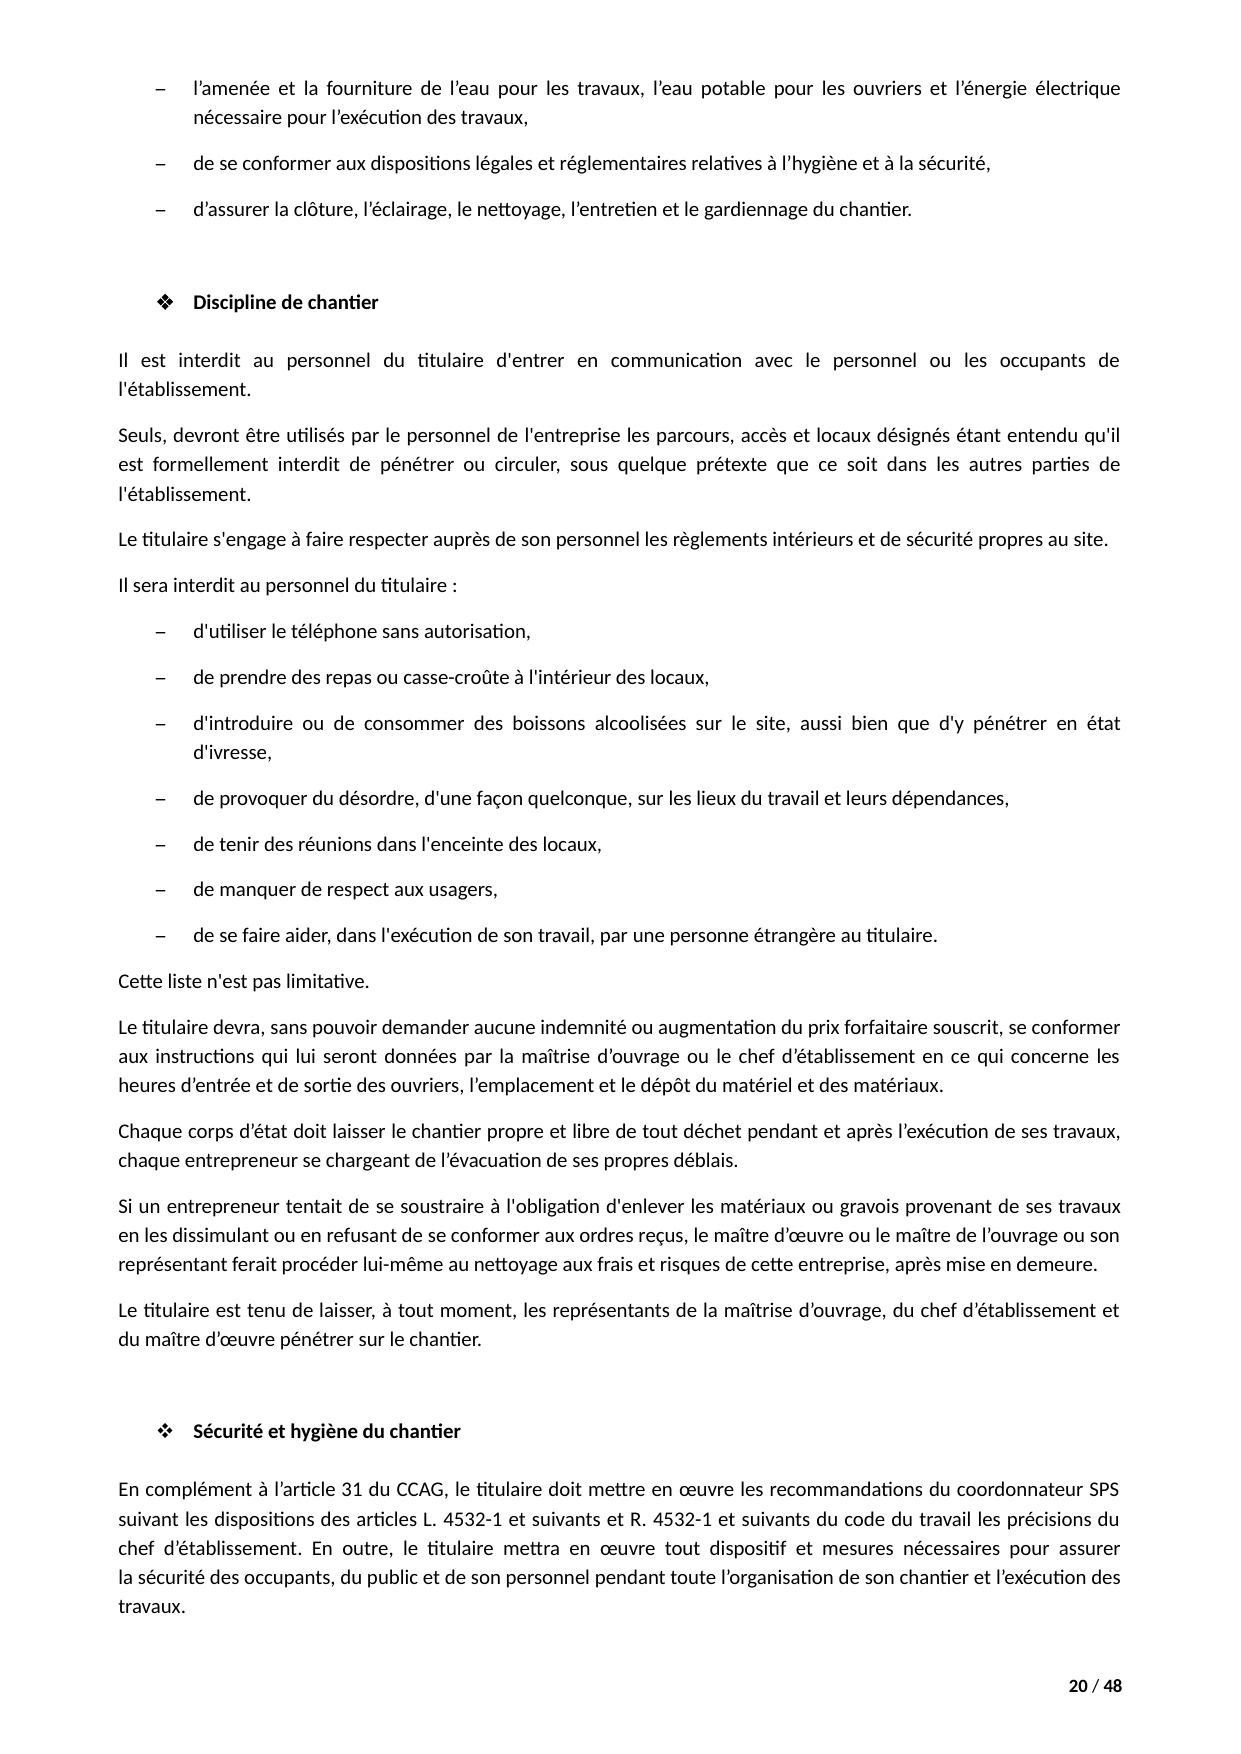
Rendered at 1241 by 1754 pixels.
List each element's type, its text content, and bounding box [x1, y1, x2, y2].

list de manquer de respect aux usagers, [156, 877, 1122, 902]
text Si un entrepreneur tentait de se soustraire à l'obligation d'enlever les matériaux ou gravois provenant de ses travaux en les dissimulant ou en refusant de se conformer aux ordres reçus, le maître d’œuvre ou le maître de l’ouvrage ou son représentant ferait procéder lui-même au nettoyage aux frais et risques de cette entreprise, après mise en demeure. [118, 1193, 1122, 1277]
list d'introduire ou de consommer des boissons alcoolisées sur le site, aussi bien que d'y pénétrer en état d'ivresse, [156, 710, 1122, 764]
text Chaque corps d’état doit laisser le chantier propre et libre de tout déchet pendant et après l’exécution de ses travaux, chaque entrepreneur se chargeant de l’évacuation de ses propres déblais. [118, 1118, 1122, 1173]
text Cette liste n'est pas limitative. [118, 968, 1122, 994]
text Le titulaire s'engage à faire respecter auprès de son personnel les règlements intérieurs et de sécurité propres au site. [118, 527, 1122, 552]
list d'utiliser le téléphone sans autorisation, [156, 618, 1122, 644]
list Discipline de chantier [156, 289, 1122, 314]
text Le titulaire est tenu de laisser, à tout moment, les représentants de la maîtrise d’ouvrage, du chef d’établissement et du maître d’œuvre pénétrer sur le chantier. [118, 1297, 1122, 1352]
text Le titulaire devra, sans pouvoir demander aucune indemnité ou augmentation du prix forfaitaire souscrit, se conformer aux instructions qui lui seront données par la maîtrise d’ouvrage ou le chef d’établissement en ce qui concerne les heures d’entrée et de sortie des ouvriers, l’emplacement et le dépôt du matériel et des matériaux. [118, 1014, 1122, 1098]
text Il sera interdit au personnel du titulaire : [118, 572, 1122, 598]
list de tenir des réunions dans l'enceinte des locaux, [156, 831, 1122, 856]
text En complément à l’article 31 du CCAG, le titulaire doit mettre en œuvre les recommandations du coordonnateur SPS suivant les dispositions des articles L. 4532-1 et suivants et R. 4532-1 et suivants du code du travail les précisions du chef d’établissement. En outre, le titulaire mettra en œuvre tout dispositif et mesures nécessaires pour assurer la sécurité des occupants, du public et de son personnel pendant toute l’organisation de son chantier et l’exécution des travaux. [118, 1477, 1122, 1619]
list de se faire aider, dans l'exécution de son travail, par une personne étrangère au titulaire. [156, 922, 1122, 948]
list de prendre des repas ou casse-croûte à l'intérieur des locaux, [156, 664, 1122, 689]
list d’assurer la clôture, l’éclairage, le nettoyage, l’entretien et le gardiennage du chantier. [156, 196, 1122, 221]
list Sécurité et hygiène du chantier [156, 1418, 1122, 1444]
list de se conformer aux dispositions légales et réglementaires relatives à l’hygiène et à la sécurité, [156, 150, 1122, 175]
text Seuls, devront être utilisés par le personnel de l'entreprise les parcours, accès et locaux désignés étant entendu qu'il est formellement interdit de pénétrer ou circuler, sous quelque prétexte que ce soit dans les autres parties de l'établissement. [118, 422, 1122, 506]
list de provoquer du désordre, d'une façon quelconque, sur les lieux du travail et leurs dépendances, [156, 785, 1122, 810]
list l’amenée et la fourniture de l’eau pour les travaux, l’eau potable pour les ouvriers et l’énergie électrique nécessaire pour l’exécution des travaux, [156, 75, 1122, 129]
text Il est interdit au personnel du titulaire d'entrer en communication avec le personnel ou les occupants de l'établissement. [118, 347, 1122, 402]
